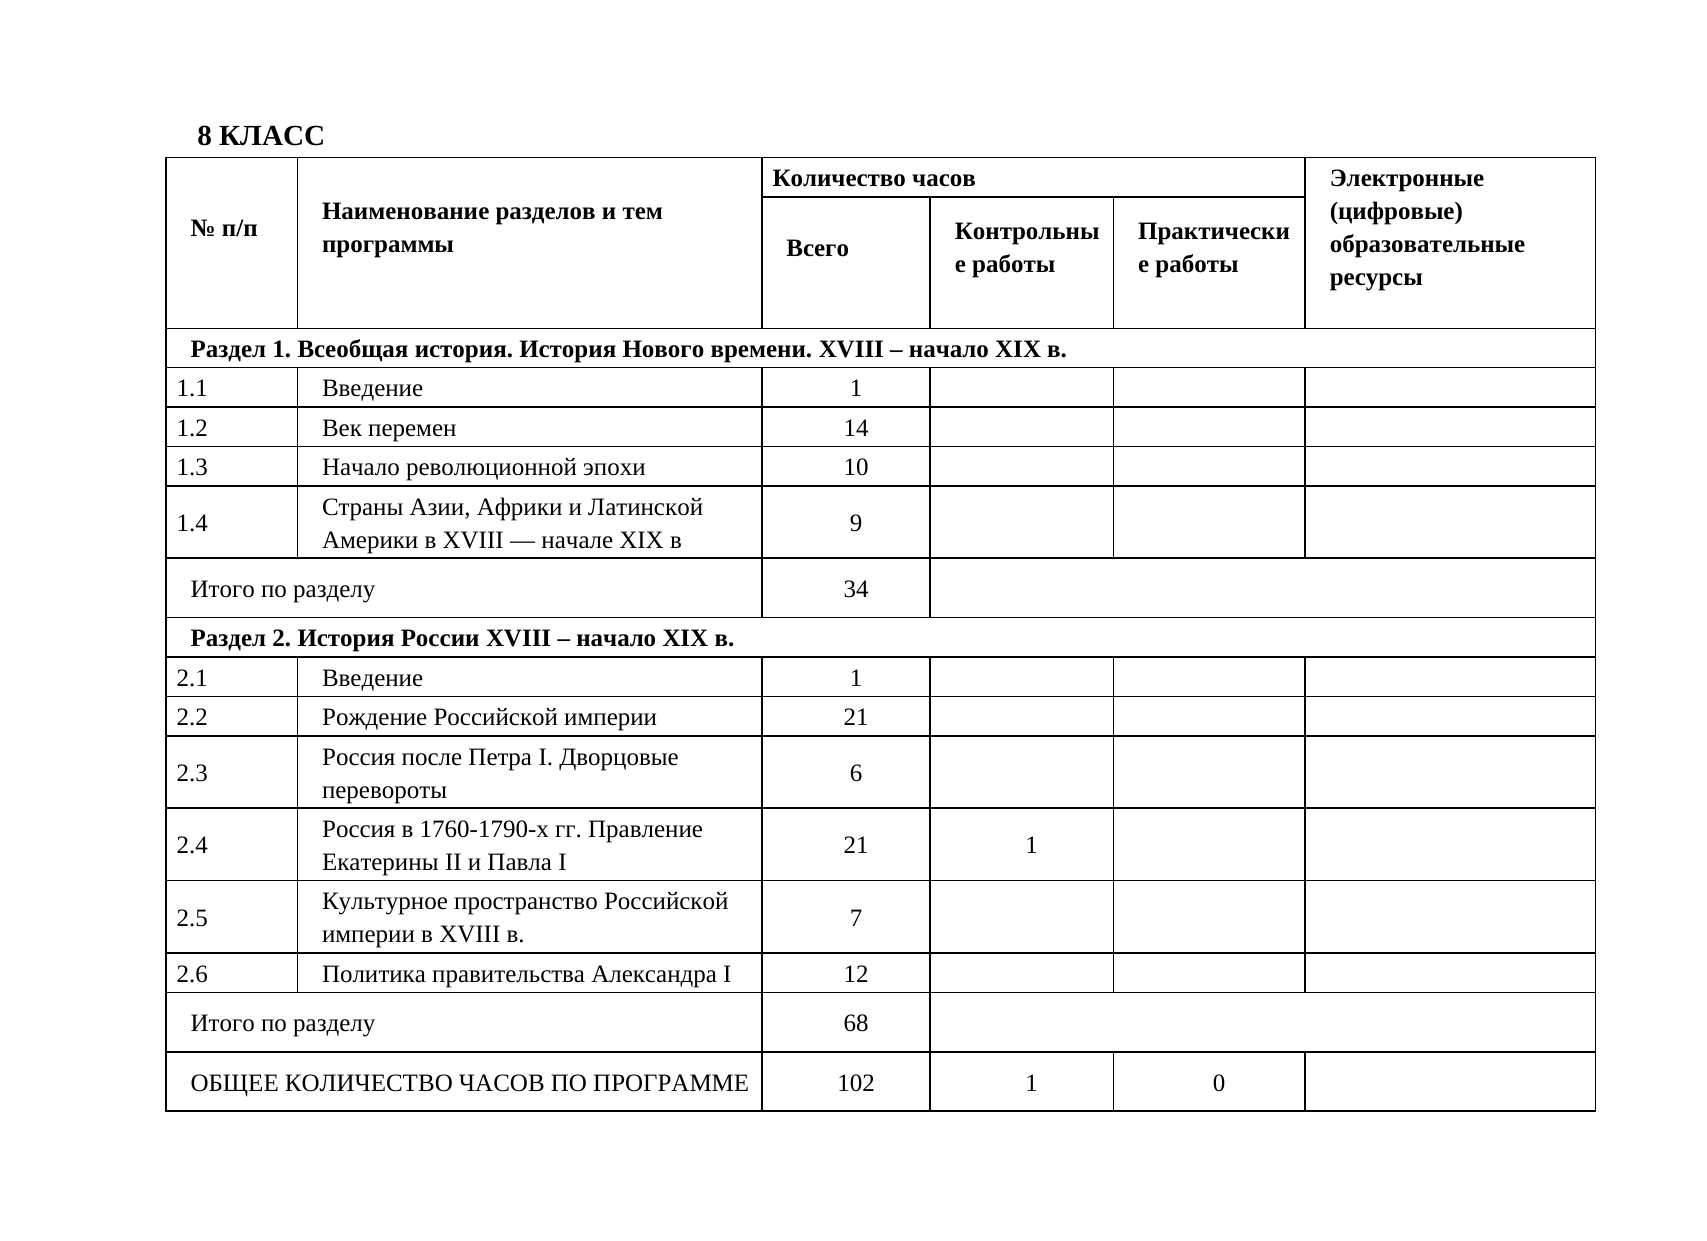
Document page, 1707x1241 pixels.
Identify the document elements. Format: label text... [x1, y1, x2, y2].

table_cell [1306, 408, 1595, 446]
table_cell [931, 993, 1595, 1051]
table_cell [1114, 697, 1304, 735]
table_cell 2.3 [167, 737, 297, 807]
table_cell 2.4 [167, 809, 297, 880]
table_cell Начало революционной эпохи [298, 447, 761, 485]
table_cell 1.3 [167, 447, 297, 485]
table_cell [1114, 408, 1304, 446]
table_cell [1114, 368, 1304, 406]
table_cell Раздел 1. Всеобщая история. История Нового времени. XVIII – начало XIX в. [167, 329, 1595, 367]
table_cell 9 [763, 487, 929, 557]
table_cell [931, 447, 1113, 485]
table_cell [1114, 809, 1304, 880]
table_cell [1306, 881, 1595, 952]
table_cell Практические работы [1114, 198, 1304, 327]
table_cell Россия в 1760-1790-х гг. Правление Екатерины II и Павла I [298, 809, 761, 880]
table_cell [931, 697, 1113, 735]
table_cell Культурное пространство Российской империи в XVIII в. [298, 881, 761, 952]
table_cell 2.2 [167, 697, 297, 735]
table_cell Страны Азии, Африки и Латинской Америки в XVIII — начале XIX в [298, 487, 761, 557]
table_cell [1306, 447, 1595, 485]
table_cell [1306, 809, 1595, 880]
table_cell Итого по разделу [167, 559, 761, 617]
table_cell 34 [763, 559, 929, 617]
table_cell 21 [763, 809, 929, 880]
table_cell [1114, 658, 1304, 696]
table_cell Рождение Российской империи [298, 697, 761, 735]
table_cell 1 [931, 1053, 1113, 1110]
table_header Количество часов [763, 158, 1304, 196]
table_cell [931, 737, 1113, 807]
table_cell 2.1 [167, 658, 297, 696]
table_cell 10 [763, 447, 929, 485]
table_cell Введение [298, 368, 761, 406]
table_cell [1306, 697, 1595, 735]
table_cell Введение [298, 658, 761, 696]
table_cell [931, 559, 1595, 617]
table_cell [1306, 487, 1595, 557]
table_cell [931, 487, 1113, 557]
table_cell [1114, 737, 1304, 807]
table_cell [931, 954, 1113, 991]
table_cell Контрольные работы [931, 198, 1113, 327]
table_cell 6 [763, 737, 929, 807]
table_cell Всего [763, 198, 929, 327]
table_cell [1114, 881, 1304, 952]
table_cell 68 [763, 993, 929, 1051]
table_cell [1306, 954, 1595, 991]
table_cell ОБЩЕЕ КОЛИЧЕСТВО ЧАСОВ ПО ПРОГРАММЕ [167, 1053, 761, 1110]
table_cell [1114, 954, 1304, 991]
table_cell 1 [931, 809, 1113, 880]
table_cell 2.5 [167, 881, 297, 952]
table_cell Политика правительства Александра I [298, 954, 761, 991]
table_header № п/п [167, 158, 297, 327]
table_cell 1 [763, 658, 929, 696]
table_cell [1114, 487, 1304, 557]
table_cell Раздел 2. История России XVIII – начало XIX в. [167, 618, 1595, 656]
table_cell 1 [763, 368, 929, 406]
table_cell 2.6 [167, 954, 297, 991]
table_cell [1114, 447, 1304, 485]
table_cell [931, 658, 1113, 696]
table_cell Итого по разделу [167, 993, 761, 1051]
table_cell Россия после Петра I. Дворцовые перевороты [298, 737, 761, 807]
table_cell [931, 881, 1113, 952]
table_cell 1.1 [167, 368, 297, 406]
text 8 КЛАСС [190, 118, 1618, 152]
table_cell Век перемен [298, 408, 761, 446]
table_cell [1306, 368, 1595, 406]
table_cell [1306, 658, 1595, 696]
table_cell 12 [763, 954, 929, 991]
table_cell [931, 408, 1113, 446]
table_cell [1306, 1053, 1595, 1110]
table_cell 102 [763, 1053, 929, 1110]
table_cell 7 [763, 881, 929, 952]
table_header Электронные (цифровые) образовательные ресурсы [1306, 158, 1595, 327]
table_cell 14 [763, 408, 929, 446]
table_cell 1.4 [167, 487, 297, 557]
table_cell 1.2 [167, 408, 297, 446]
table_cell [1306, 737, 1595, 807]
table_cell [931, 368, 1113, 406]
table_header Наименование разделов и тем программы [298, 158, 761, 327]
table_cell 21 [763, 697, 929, 735]
table_cell 0 [1114, 1053, 1304, 1110]
